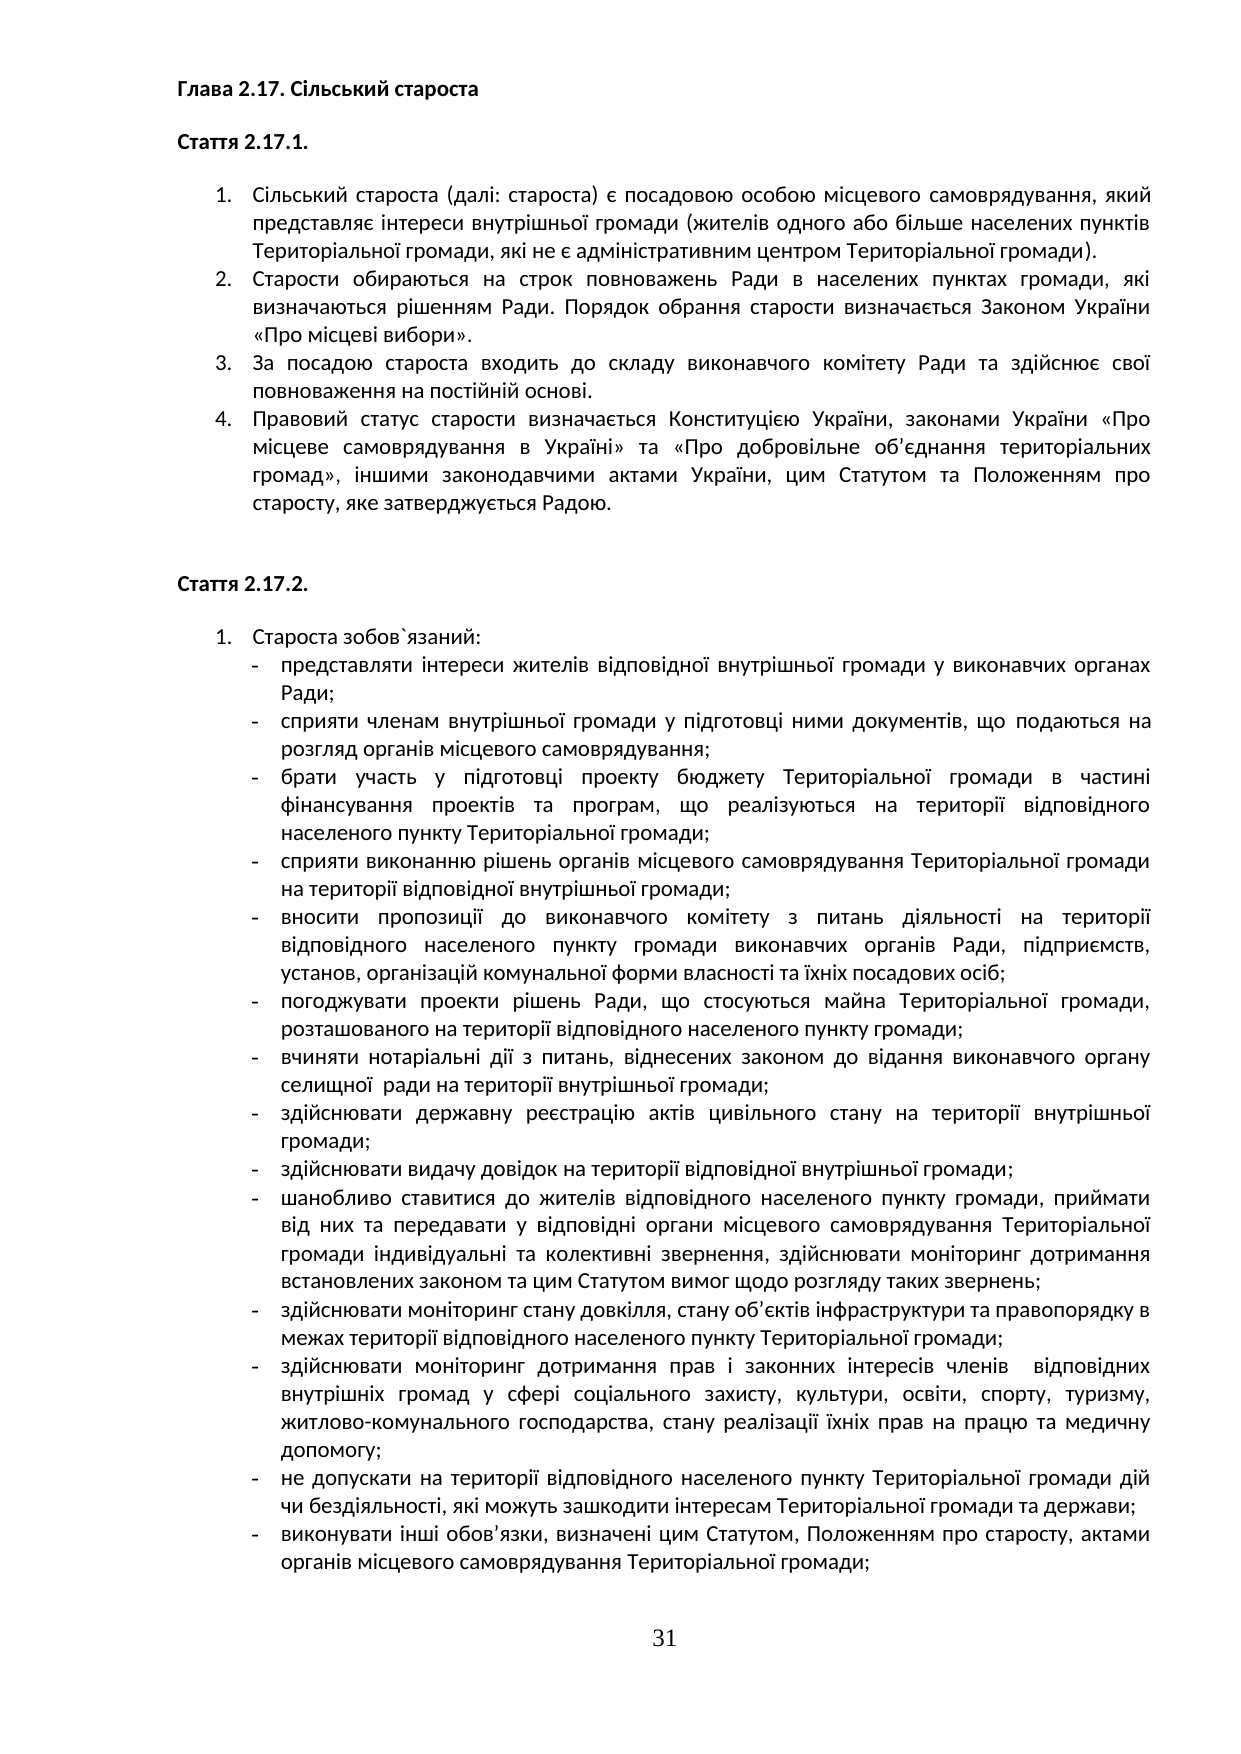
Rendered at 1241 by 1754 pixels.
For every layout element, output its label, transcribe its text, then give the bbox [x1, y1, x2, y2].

list погоджувати проекти рішень Ради, що стосуються майна Територіальної громади, розташованого на території відповідного населеного пункту громади; [251, 986, 1152, 1042]
list здійснювати видачу довідок на території відповідної внутрішньої громади; [251, 1154, 1152, 1183]
list вчиняти нотаріальні дії з питань, віднесених законом до відання виконавчого органу селищної ради на території внутрішньої громади; [251, 1042, 1152, 1098]
text Глава 2.17. Сільський староста [177, 74, 1152, 102]
list брати участь у підготовці проекту бюджету Територіальної громади в частині фінансування проектів та програм, що реалізуються на території відповідного населеного пункту Територіальної громади; [251, 762, 1152, 846]
list здійснювати моніторинг стану довкілля, стану об’єктів інфраструктури та правопорядку в межах території відповідного населеного пункту Територіальної громади; [251, 1295, 1152, 1351]
list виконувати інші обов’язки, визначені цим Статутом, Положенням про старосту, актами органів місцевого самоврядування Територіальної громади; [251, 1519, 1152, 1575]
list здійснювати моніторинг дотримання прав і законних інтересів членів відповідних внутрішніх громад у сфері соціального захисту, культури, освіти, спорту, туризму, житлово-комунального господарства, стану реалізації їхніх прав на працю та медичну допомогу; [251, 1351, 1152, 1463]
list шанобливо ставитися до жителів відповідного населеного пункту громади, приймати від них та передавати у відповідні органи місцевого самоврядування Територіальної громади індивідуальні та колективні звернення, здійснювати моніторинг дотримання встановлених законом та цим Статутом вимог щодо розгляду таких звернень; [251, 1183, 1152, 1295]
list представляти інтереси жителів відповідної внутрішньої громади у виконавчих органах Ради; [251, 650, 1152, 706]
list сприяти членам внутрішньої громади у підготовці ними документів, що подаються на розгляд органів місцевого самоврядування; [251, 706, 1152, 762]
list вносити пропозиції до виконавчого комітету з питань діяльності на території відповідного населеного пункту громади виконавчих органів Ради, підприємств, установ, організацій комунальної форми власності та їхніх посадових осіб; [251, 902, 1152, 986]
list Сільський староста (далі: староста) є посадовою особою місцевого самоврядування, який представляє інтереси внутрішньої громади (жителів одного або більше населених пунктів Територіальної громади, які не є адміністративним центром Територіальної громади). [215, 180, 1152, 264]
list Старости обираються на строк повноважень Ради в населених пунктах громади, які визначаються рішенням Ради. Порядок обрання старости визначається Законом України «Про місцеві вибори». [215, 264, 1152, 348]
list Правовий статус старости визначається Конституцією України, законами України «Про місцеве самоврядування в Україні» та «Про добровільне об’єднання територіальних громад», іншими законодавчими актами України, цим Статутом та Положенням про старосту, яке затверджується Радою. [215, 404, 1152, 516]
list здійснювати державну реєстрацію актів цивільного стану на території внутрішньої громади; [251, 1098, 1152, 1154]
text Стаття 2.17.1. [177, 127, 1152, 155]
text Стаття 2.17.2. [177, 569, 1152, 597]
list не допускати на території відповідного населеного пункту Територіальної громади дій чи бездіяльності, які можуть зашкодити інтересам Територіальної громади та держави; [251, 1463, 1152, 1519]
list Староста зобов`язаний: [215, 622, 1152, 650]
list сприяти виконанню рішень органів місцевого самоврядування Територіальної громади на території відповідної внутрішньої громади; [251, 846, 1152, 902]
list За посадою староста входить до складу виконавчого комітету Ради та здійснює свої повноваження на постійній основі. [215, 348, 1152, 404]
